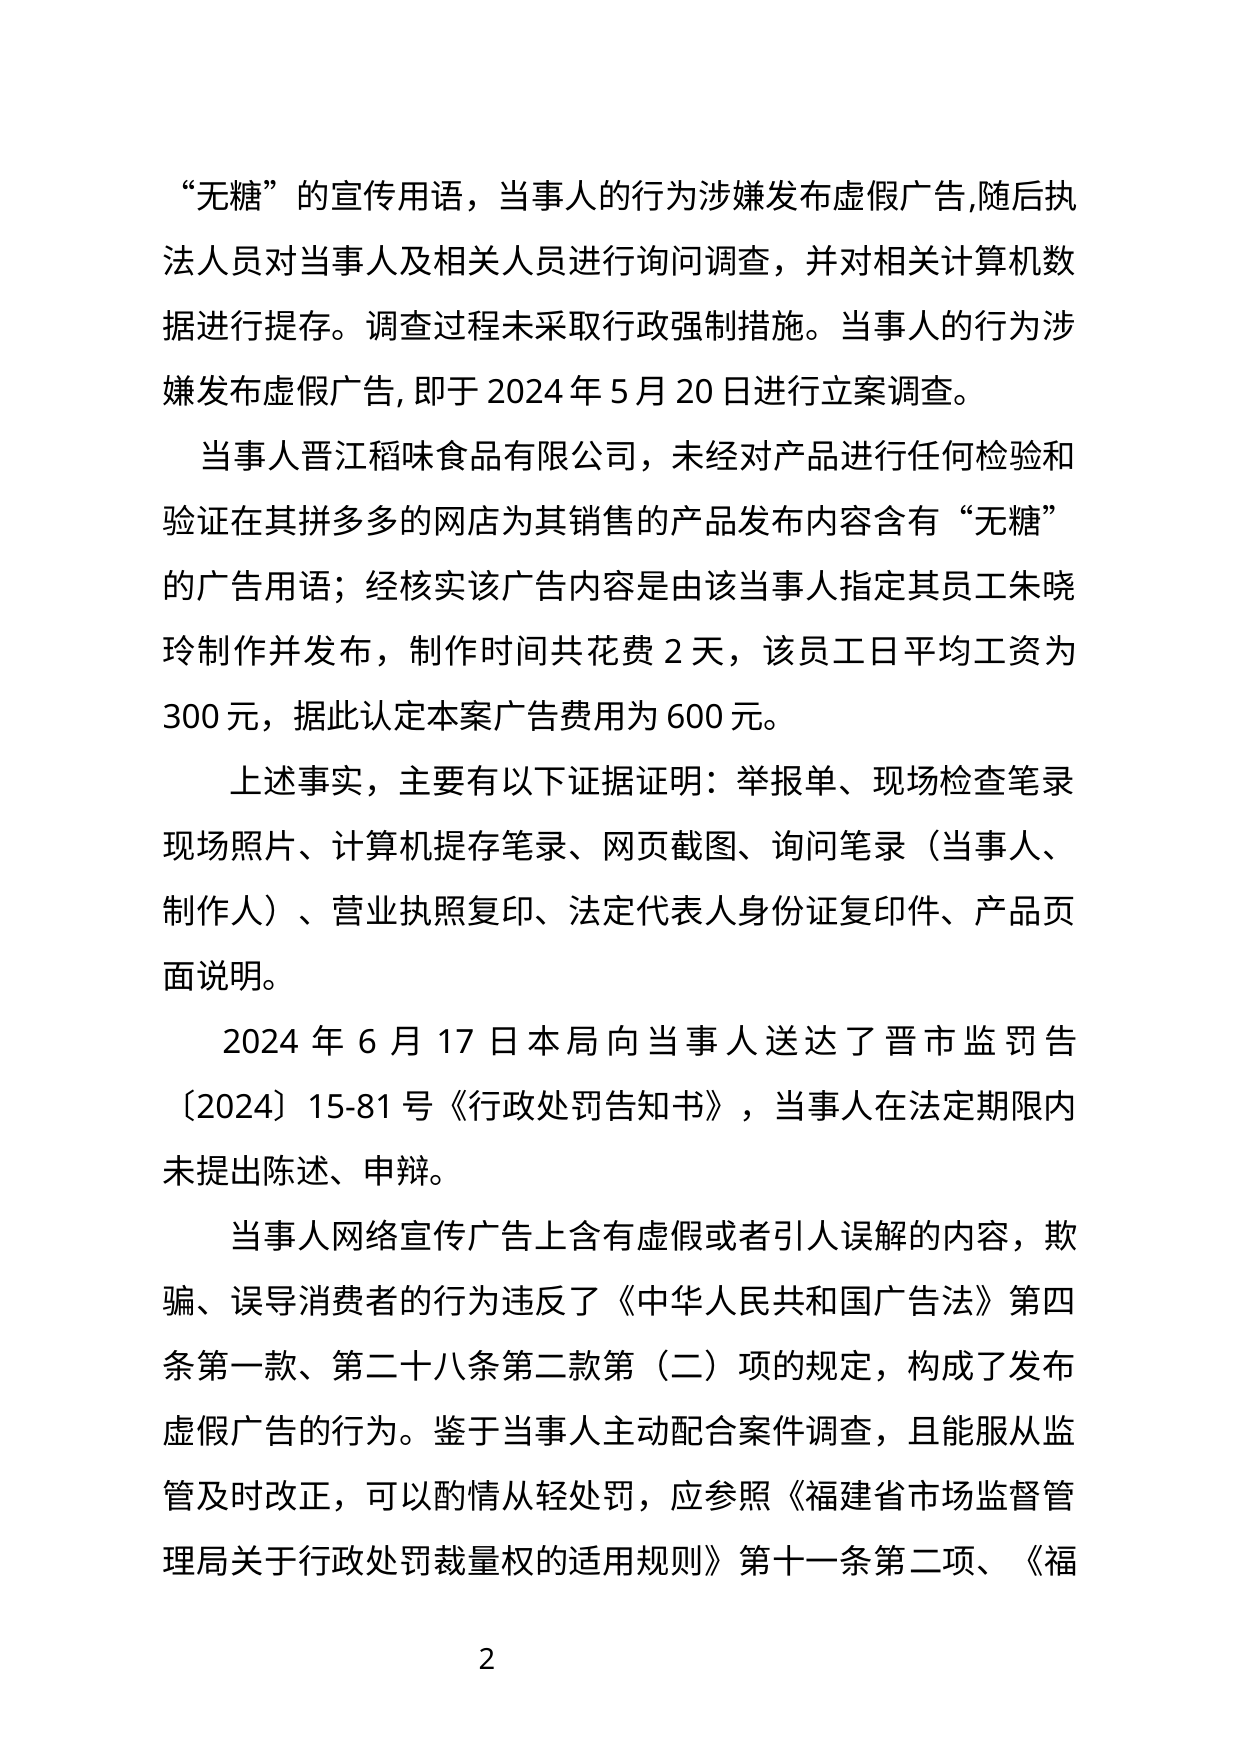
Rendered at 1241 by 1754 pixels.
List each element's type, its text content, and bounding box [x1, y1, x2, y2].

text 2024年6月17日本局向当事人送达了晋市监罚告〔2024〕15-81号《行政处罚告知书》，当事人在法定期限内未提出陈述、申辩。 [162, 1007, 1078, 1202]
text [162, 1202, 1078, 1592]
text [162, 162, 1078, 422]
text 当事人晋江稻味食品有限公司，未经对产品进行任何检验和验证在其拼多多的网店为其销售的产品发布内容含有“无糖”的广告用语；经核实该广告内容是由该当事人指定其员工朱晓玲制作并发布，制作时间共花费2天，该员工日平均工资为300元，据此认定本案广告费用为600元。 [162, 422, 1078, 747]
text 上述事实，主要有以下证据证明：举报单、现场检查笔录、现场照片、计算机提存笔录、网页截图、询问笔录（当事人、制作人）、营业执照复印、法定代表人身份证复印件、产品页面说明。 [162, 747, 1078, 1007]
